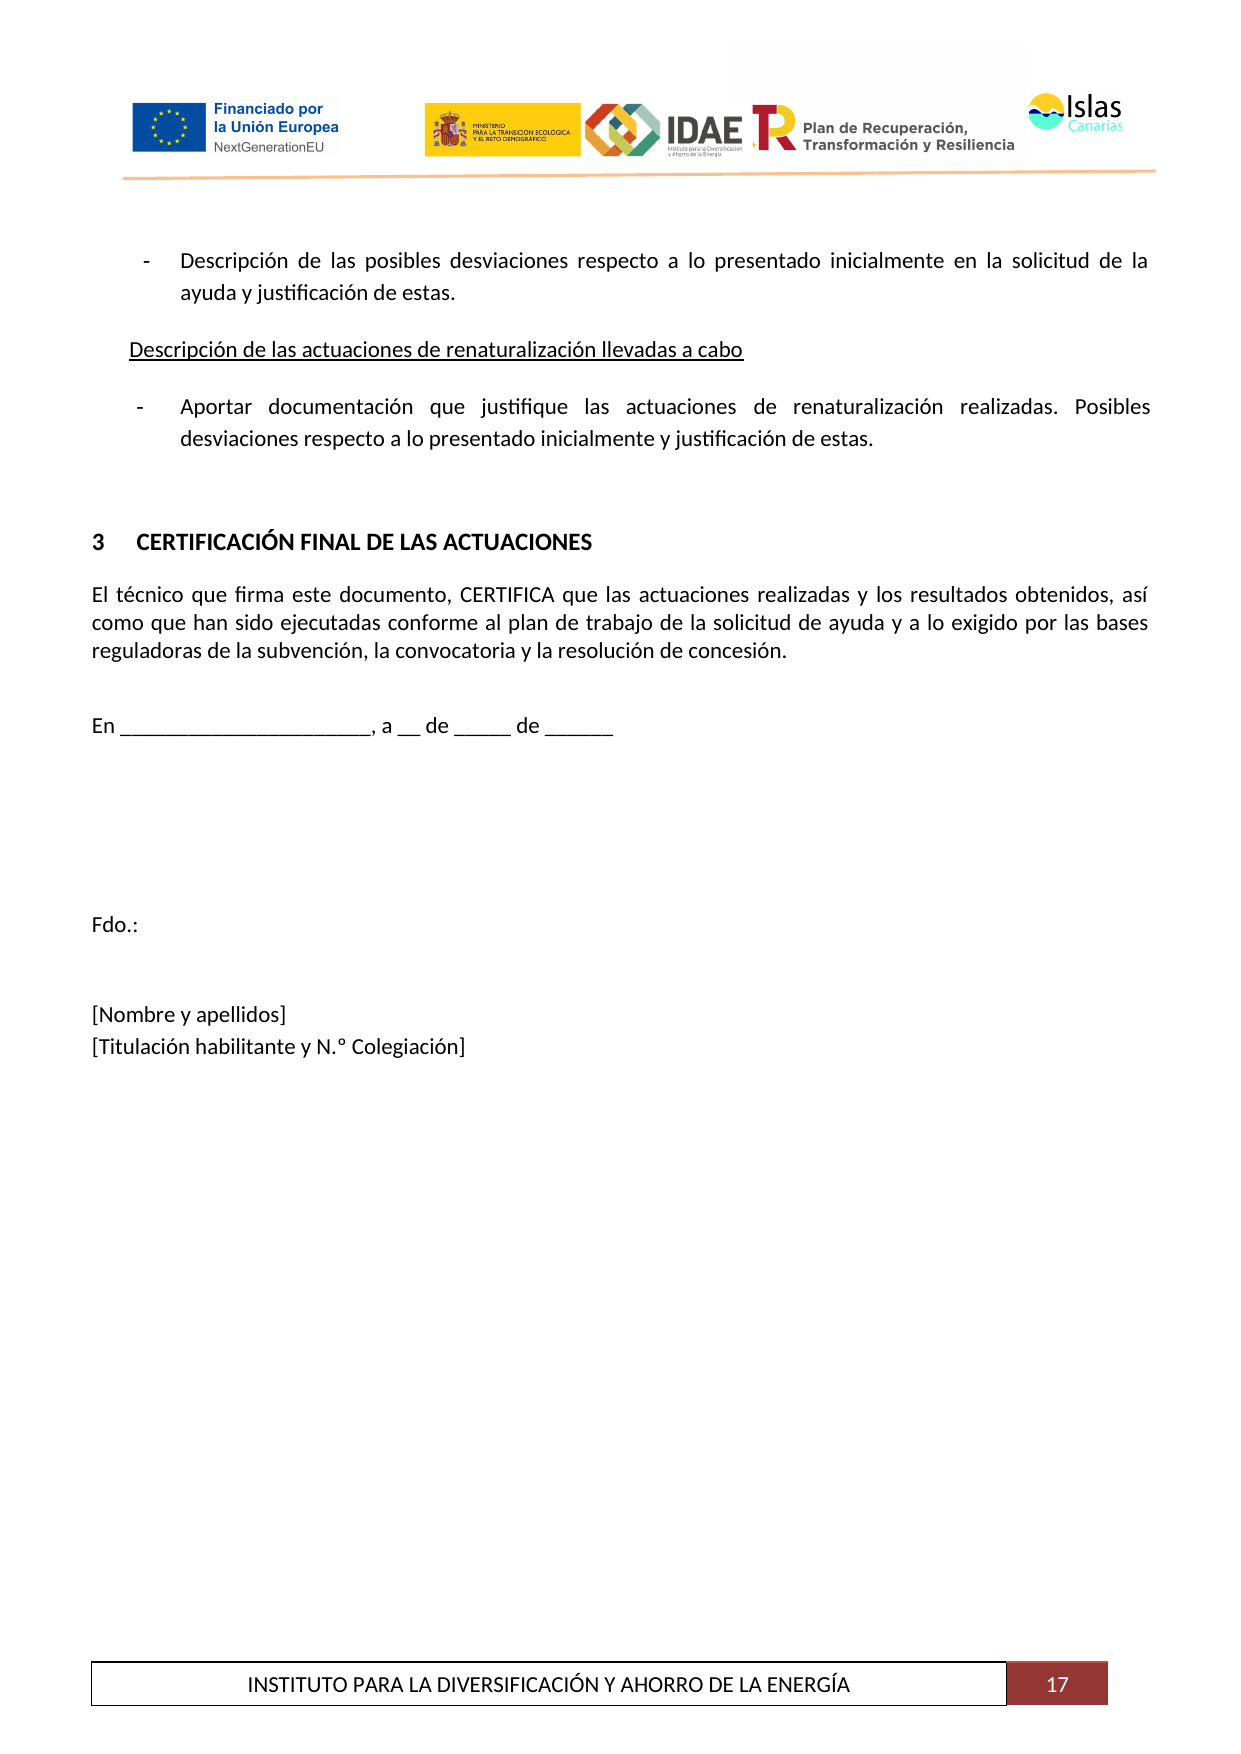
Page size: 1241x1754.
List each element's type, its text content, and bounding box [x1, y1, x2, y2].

list Descripción de las posibles desviaciones respecto a lo presentado inicialmente en la solicitud de la ayuda y justificación de estas. [143, 246, 1150, 306]
text Descripción de las actuaciones de renaturalización llevadas a cabo [129, 335, 1150, 363]
picture [421, 44, 1027, 172]
text El técnico que firma este documento, CERTIFICA que las actuaciones realizadas y los resultados obtenidos, así como que han sido ejecutadas conforme al plan de trabajo de la solicitud de ayuda y a lo exigido por las bases reguladoras de la subvención, la convocatoria y la resolución de concesión. [92, 580, 1150, 664]
text [Nombre y apellidos] [92, 1000, 1150, 1028]
picture [127, 95, 342, 158]
text Fdo.: [92, 911, 1150, 939]
text En ______________________, a __ de _____ de ______ [92, 711, 1150, 739]
picture [1028, 93, 1123, 131]
list Aportar documentación que justifique las actuaciones de renaturalización realizadas. Posibles desviaciones respecto a lo presentado inicialmente y justificación de estas. [136, 392, 1150, 453]
list CERTIFICACIÓN FINAL DE LAS ACTUACIONES [92, 526, 1150, 557]
text [Titulación habilitante y N.º Colegiación] [92, 1032, 1150, 1060]
